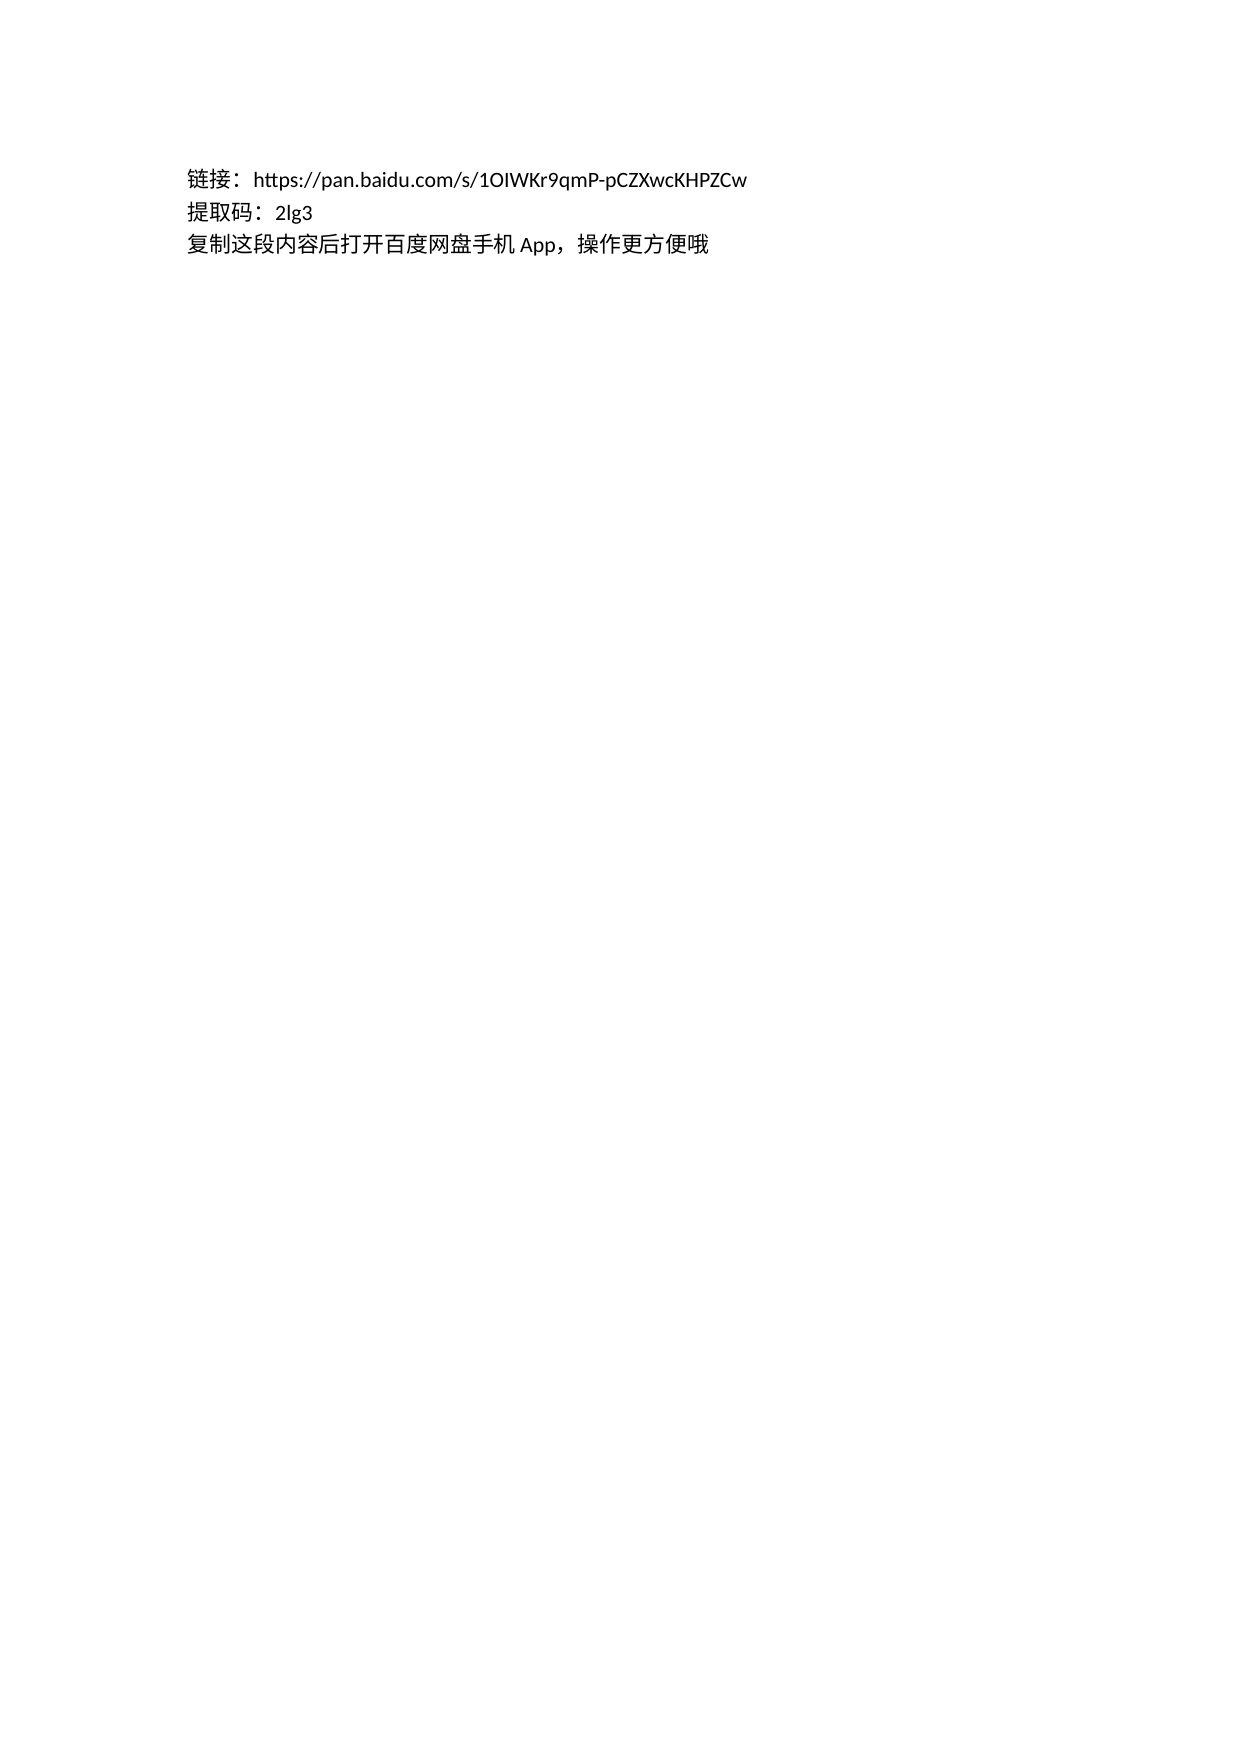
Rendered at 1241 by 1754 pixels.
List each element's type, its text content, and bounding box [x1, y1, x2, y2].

text 提取码：2lg3 [187, 194, 1053, 227]
text 复制这段内容后打开百度网盘手机App，操作更方便哦 [187, 227, 1053, 259]
text 链接：https://pan.baidu.com/s/1OIWKr9qmP-pCZXwcKHPZCw [187, 162, 1053, 194]
